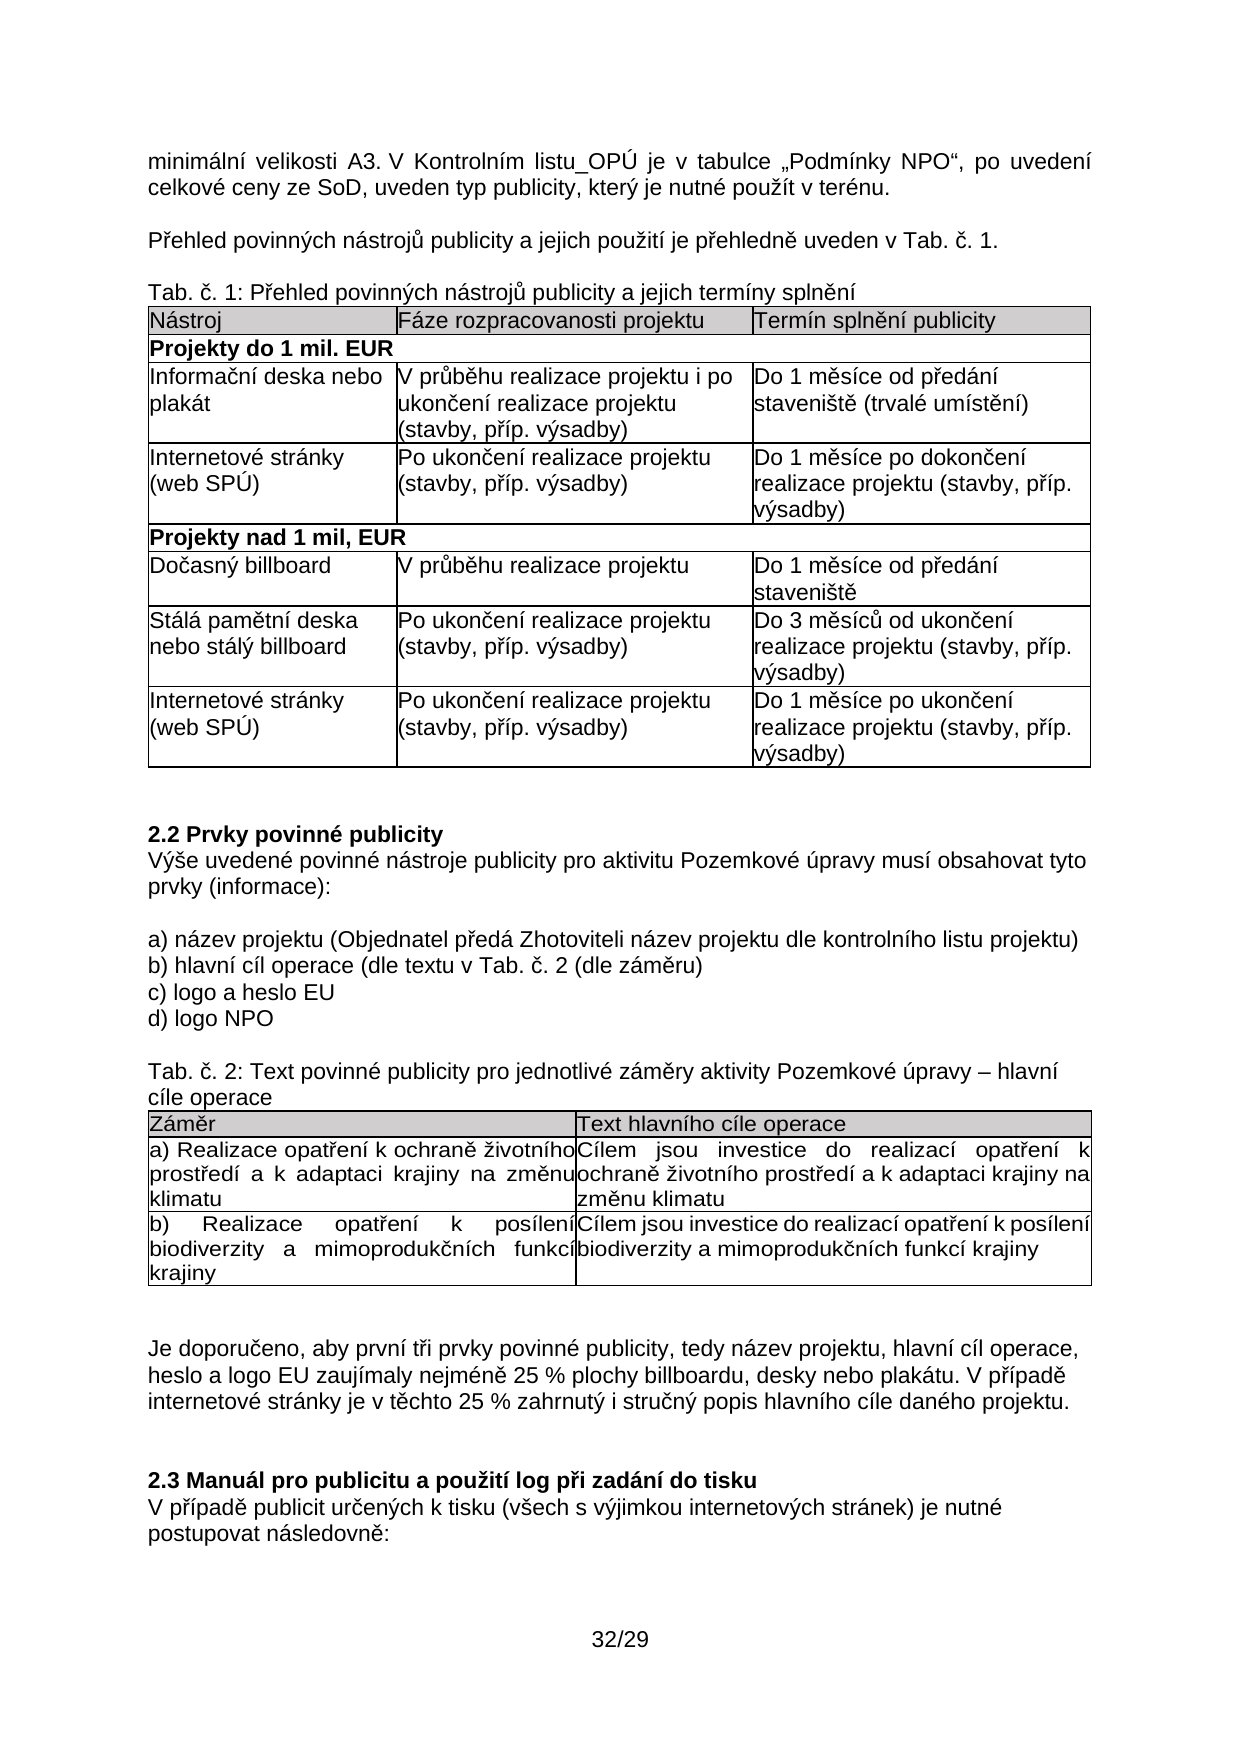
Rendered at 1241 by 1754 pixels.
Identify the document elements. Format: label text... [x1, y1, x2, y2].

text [148, 148, 1093, 200]
table_header Termín splnění publicity [754, 307, 1090, 334]
text V případě publicit určených k tisku (všech s výjimkou internetových stránek) je nutné postupovat následovně: [148, 1493, 1093, 1546]
table_cell Projekty nad 1 mil, EUR [149, 525, 1090, 551]
text Je doporučeno, aby první tři prvky povinné publicity, tedy název projektu, hlavní cíl operace, heslo a logo EU zaujímaly nejméně 25 % plochy billboardu, desky nebo plakátu. V případě internetové stránky je v těchto 25 % zahrnutý i stručný popis hlavního cíle daného projektu. [148, 1110, 1093, 1414]
text b) hlavní cíl operace (dle textu v Tab. č. 2 (dle záměru) [148, 952, 1093, 979]
text 2.2 Prvky povinné publicity [148, 821, 1093, 847]
table_cell Dočasný billboard [149, 552, 396, 605]
text Přehled povinných nástrojů publicity a jejich použití je přehledně uveden v Tab. č. 1. [148, 227, 1093, 253]
table_cell Stálá pamětní deska nebo stálý billboard [149, 607, 396, 686]
text 2.3 Manuál pro publicitu a použití log při zadání do tisku [148, 1467, 1093, 1493]
text a) název projektu (Objednatel předá Zhotoviteli název projektu dle kontrolního listu projektu) [148, 926, 1093, 952]
table_cell Internetové stránky (web SPÚ) [149, 687, 396, 766]
text d) logo NPO [148, 1005, 1093, 1031]
text Výše uvedené povinné nástroje publicity pro aktivitu Pozemkové úpravy musí obsahovat tyto prvky (informace): [148, 847, 1093, 899]
table_cell Po ukončení realizace projektu (stavby, příp. výsadby) [398, 607, 752, 686]
table_header Nástroj [149, 307, 396, 334]
table_cell Do 3 měsíců od ukončení realizace projektu (stavby, příp. výsadby) [754, 607, 1090, 686]
table_cell Po ukončení realizace projektu (stavby, příp. výsadby) [398, 687, 752, 766]
text Tab. č. 2: Text povinné publicity pro jednotlivé záměry aktivity Pozemkové úpravy – hlavní cíle operace [148, 1058, 1093, 1110]
table_cell Do 1 měsíce od předání staveniště [754, 552, 1090, 605]
table_cell Do 1 měsíce po ukončení realizace projektu (stavby, příp. výsadby) [754, 687, 1090, 766]
table_cell Informační deska nebo plakát [149, 363, 396, 442]
text Tab. č. 1: Přehled povinných nástrojů publicity a jejich termíny splnění [148, 279, 1093, 306]
table_cell Do 1 měsíce od předání staveniště (trvalé umístění) [754, 363, 1090, 442]
text c) logo a heslo EU [148, 979, 1093, 1005]
table_cell Internetové stránky (web SPÚ) [149, 444, 396, 523]
table_cell Po ukončení realizace projektu (stavby, příp. výsadby) [398, 444, 752, 523]
table_cell V průběhu realizace projektu i po ukončení realizace projektu (stavby, příp. výsadby) [398, 363, 752, 442]
table_cell V průběhu realizace projektu [398, 552, 752, 605]
table_cell Do 1 měsíce po dokončení realizace projektu (stavby, příp. výsadby) [754, 444, 1090, 523]
table_header Fáze rozpracovanosti projektu [398, 307, 752, 334]
table_cell Projekty do 1 mil. EUR [149, 335, 1090, 362]
